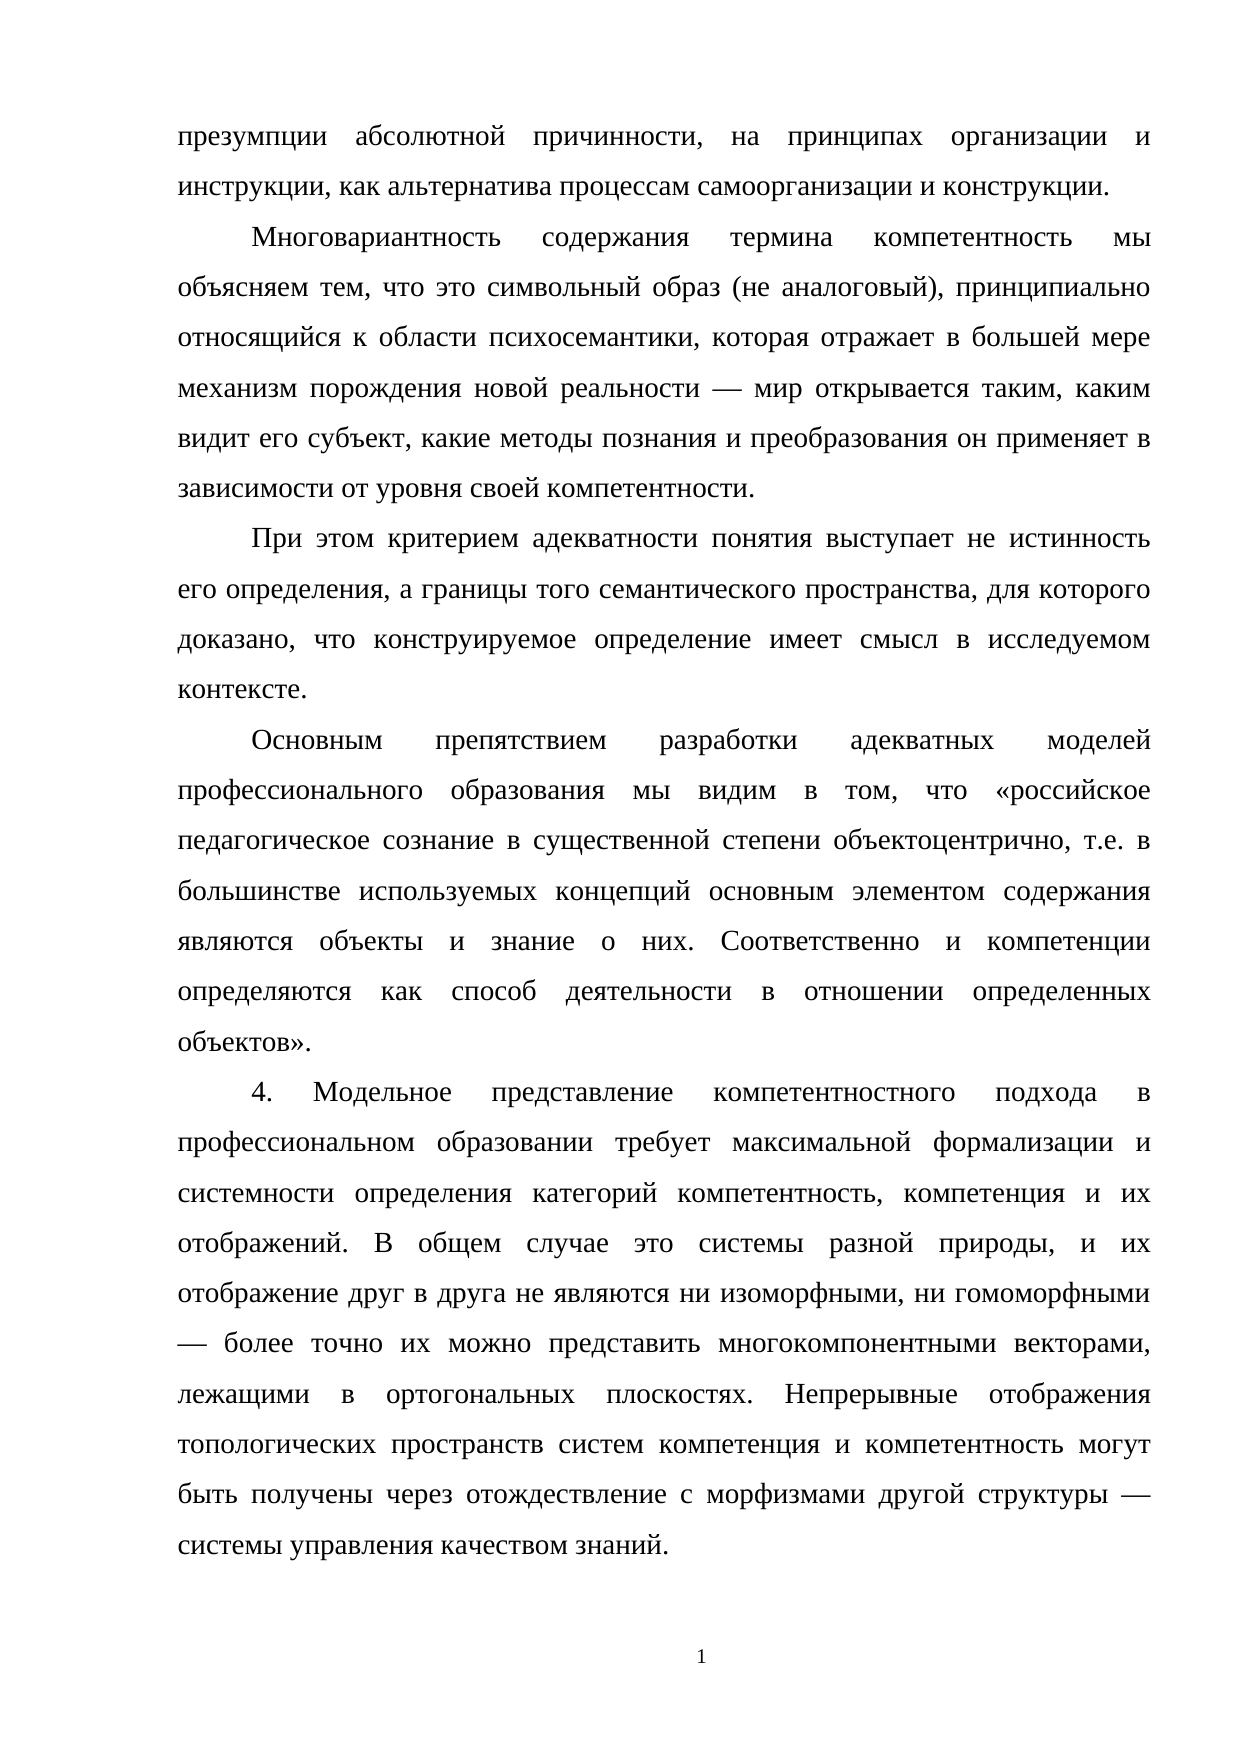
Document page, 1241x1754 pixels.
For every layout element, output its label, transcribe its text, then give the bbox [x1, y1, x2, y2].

text Многовариантность содержания термина компетентность мы объясняем тем, что это символьный образ (не аналоговый), принципиально относящийся к области психосемантики, которая отражает в большей мере механизм порождения новой реальности — мир открывается таким, каким видит его субъект, какие методы познания и преобразования он применяет в зависимости от уровня своей компетентности. [177, 219, 1152, 504]
text 4. Модельное представление компетентностного подхода в профессиональном образовании требует максимальной формализации и системности определения категорий компетентность, компетенция и их отображений. В общем случае это системы разной природы, и их отображение друг в друга не являются ни изоморфными, ни гомоморфными — более точно их можно представить многокомпонентными векторами, лежащими в ортогональных плоскостях. Непрерывные отображения топологических пространств систем компетенция и компетентность могут быть получены через отождествление с морфизмами другой структуры — системы управления качеством знаний. [177, 1074, 1152, 1560]
text При этом критерием адекватности понятия выступает не истинность его определения, а границы того семантического пространства, для которого доказано, что конструируемое определение имеет смысл в исследуемом контексте. [177, 521, 1152, 705]
text Основным препятствием разработки адекватных моделей профессионального образования мы видим в том, что «российское педагогическое сознание в существенной степени объектоцентрично, т.е. в большинстве используемых концепций основным элементом содержания являются объекты и знание о них. Соответственно и компетенции определяются как способ деятельности в отношении определенных объектов». [177, 722, 1152, 1057]
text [177, 118, 1152, 202]
